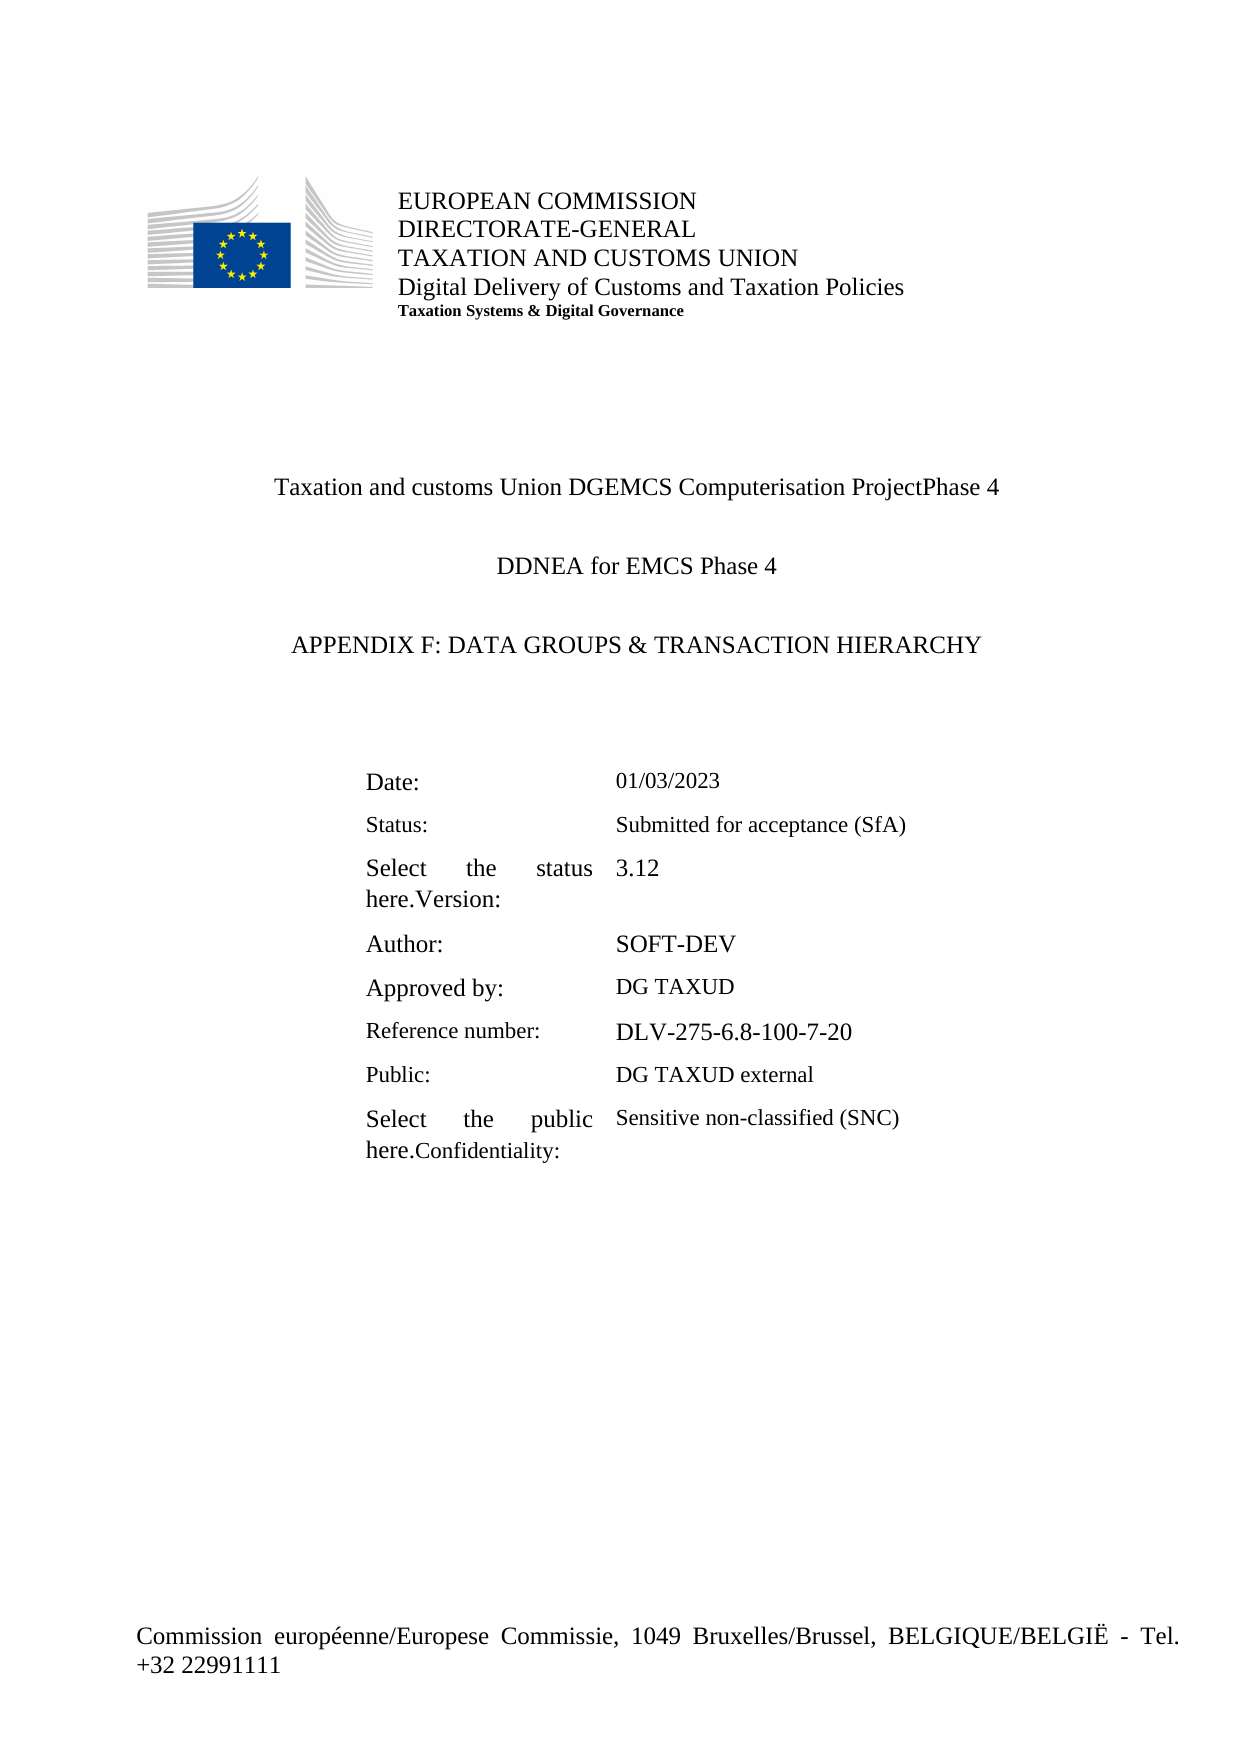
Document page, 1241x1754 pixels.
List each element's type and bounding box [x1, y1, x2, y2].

picture [147, 176, 373, 288]
